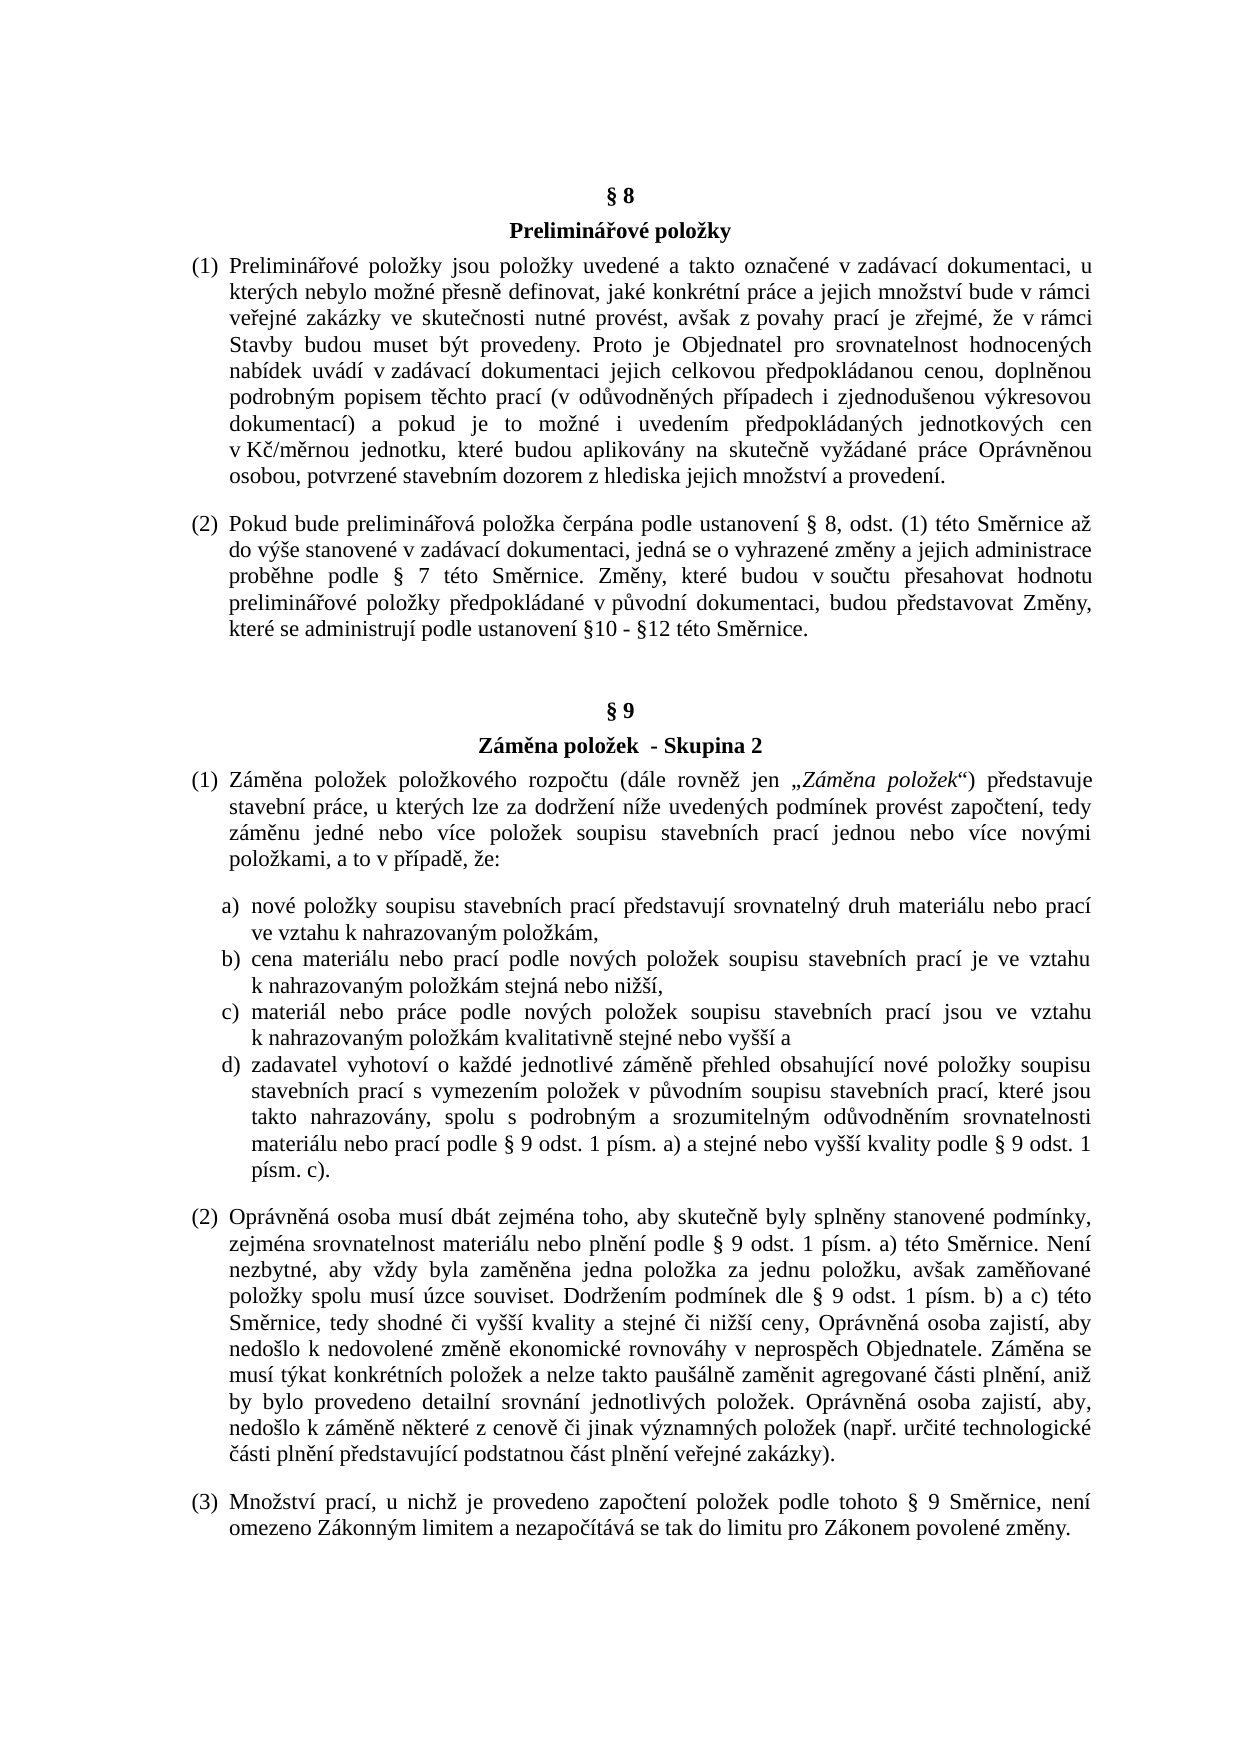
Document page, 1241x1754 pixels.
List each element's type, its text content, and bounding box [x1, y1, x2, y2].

list Preliminářové položky jsou položky uvedené a takto označené v zadávací dokumentaci, u kterých nebylo možné přesně definovat, jaké konkrétní práce a jejich množství bude v rámci veřejné zakázky ve skutečnosti nutné provést, avšak z povahy prací je zřejmé, že v rámci Stavby budou muset být provedeny. Proto je Objednatel pro srovnatelnost hodnocených nabídek uvádí v zadávací dokumentaci jejich celkovou předpokládanou cenou, doplněnou podrobným popisem těchto prací (v odůvodněných případech i zjednodušenou výkresovou dokumentací) a pokud je to možné i uvedením předpokládaných jednotkových cen v Kč/měrnou jednotku, které budou aplikovány na skutečně vyžádané práce Oprávněnou osobou, potvrzené stavebním dozorem z hlediska jejich množství a provedení. [192, 252, 1093, 489]
list Záměna položek položkového rozpočtu (dále rovněž jen „Záměna položek“) představuje stavební práce, u kterých lze za dodržení níže uvedených podmínek provést započtení, tedy záměnu jedné nebo více položek soupisu stavebních prací jednou nebo více novými položkami, a to v případě, že: [191, 766, 1093, 872]
list Oprávněná osoba musí dbát zejména toho, aby skutečně byly splněny stanovené podmínky, zejména srovnatelnost materiálu nebo plnění podle § 9 odst. 1 písm. a) této Směrnice. Není nezbytné, aby vždy byla zaměněna jedna položka za jednu položku, avšak zaměňované položky spolu musí úzce souviset. Dodržením podmínek dle § 9 odst. 1 písm. b) a c) této Směrnice, tedy shodné či vyšší kvality a stejné či nižší ceny, Oprávněná osoba zajistí, aby nedošlo k nedovolené změně ekonomické rovnováhy v neprospěch Objednatele. Záměna se musí týkat konkrétních položek a nelze takto paušálně zaměnit agregované části plnění, aniž by bylo provedeno detailní srovnání jednotlivých položek. Oprávněná osoba zajistí, aby, nedošlo k záměně některé z cenově či jinak významných položek (např. určité technologické části plnění představující podstatnou část plnění veřejné zakázky). [191, 1203, 1093, 1467]
list Množství prací, u nichž je provedeno započtení položek podle tohoto § 9 Směrnice, není omezeno Zákonným limitem a nezapočítává se tak do limitu pro Zákonem povolené změny. [191, 1488, 1093, 1540]
text § 8 [148, 182, 1093, 209]
list Pokud bude preliminářová položka čerpána podle ustanovení § 8, odst. (1) této Směrnice až do výše stanovené v zadávací dokumentaci, jedná se o vyhrazené změny a jejich administrace proběhne podle § 7 této Směrnice. Změny, které budou v součtu přesahovat hodnotu preliminářové položky předpokládané v původní dokumentaci, budou představovat Změny, které se administrují podle ustanovení §10 - §12 této Směrnice. [191, 510, 1093, 641]
list materiál nebo práce podle nových položek soupisu stavebních prací jsou ve vztahu k nahrazovaným položkám kvalitativně stejné nebo vyšší a [221, 998, 1093, 1051]
list zadavatel vyhotoví o každé jednotlivé záměně přehled obsahující nové položky soupisu stavebních prací s vymezením položek v původním soupisu stavebních prací, které jsou takto nahrazovány, spolu s podrobným a srozumitelným odůvodněním srovnatelnosti materiálu nebo prací podle § 9 odst. 1 písm. a) a stejné nebo vyšší kvality podle § 9 odst. 1 písm. c). [221, 1051, 1093, 1182]
text § 9 [148, 697, 1093, 723]
text Preliminářové položky [148, 217, 1093, 243]
text Záměna položek - Skupina 2 [148, 732, 1093, 758]
list cena materiálu nebo prací podle nových položek soupisu stavebních prací je ve vztahu k nahrazovaným položkám stejná nebo nižší, [221, 945, 1093, 998]
list nové položky soupisu stavebních prací představují srovnatelný druh materiálu nebo prací ve vztahu k nahrazovaným položkám, [221, 893, 1093, 945]
